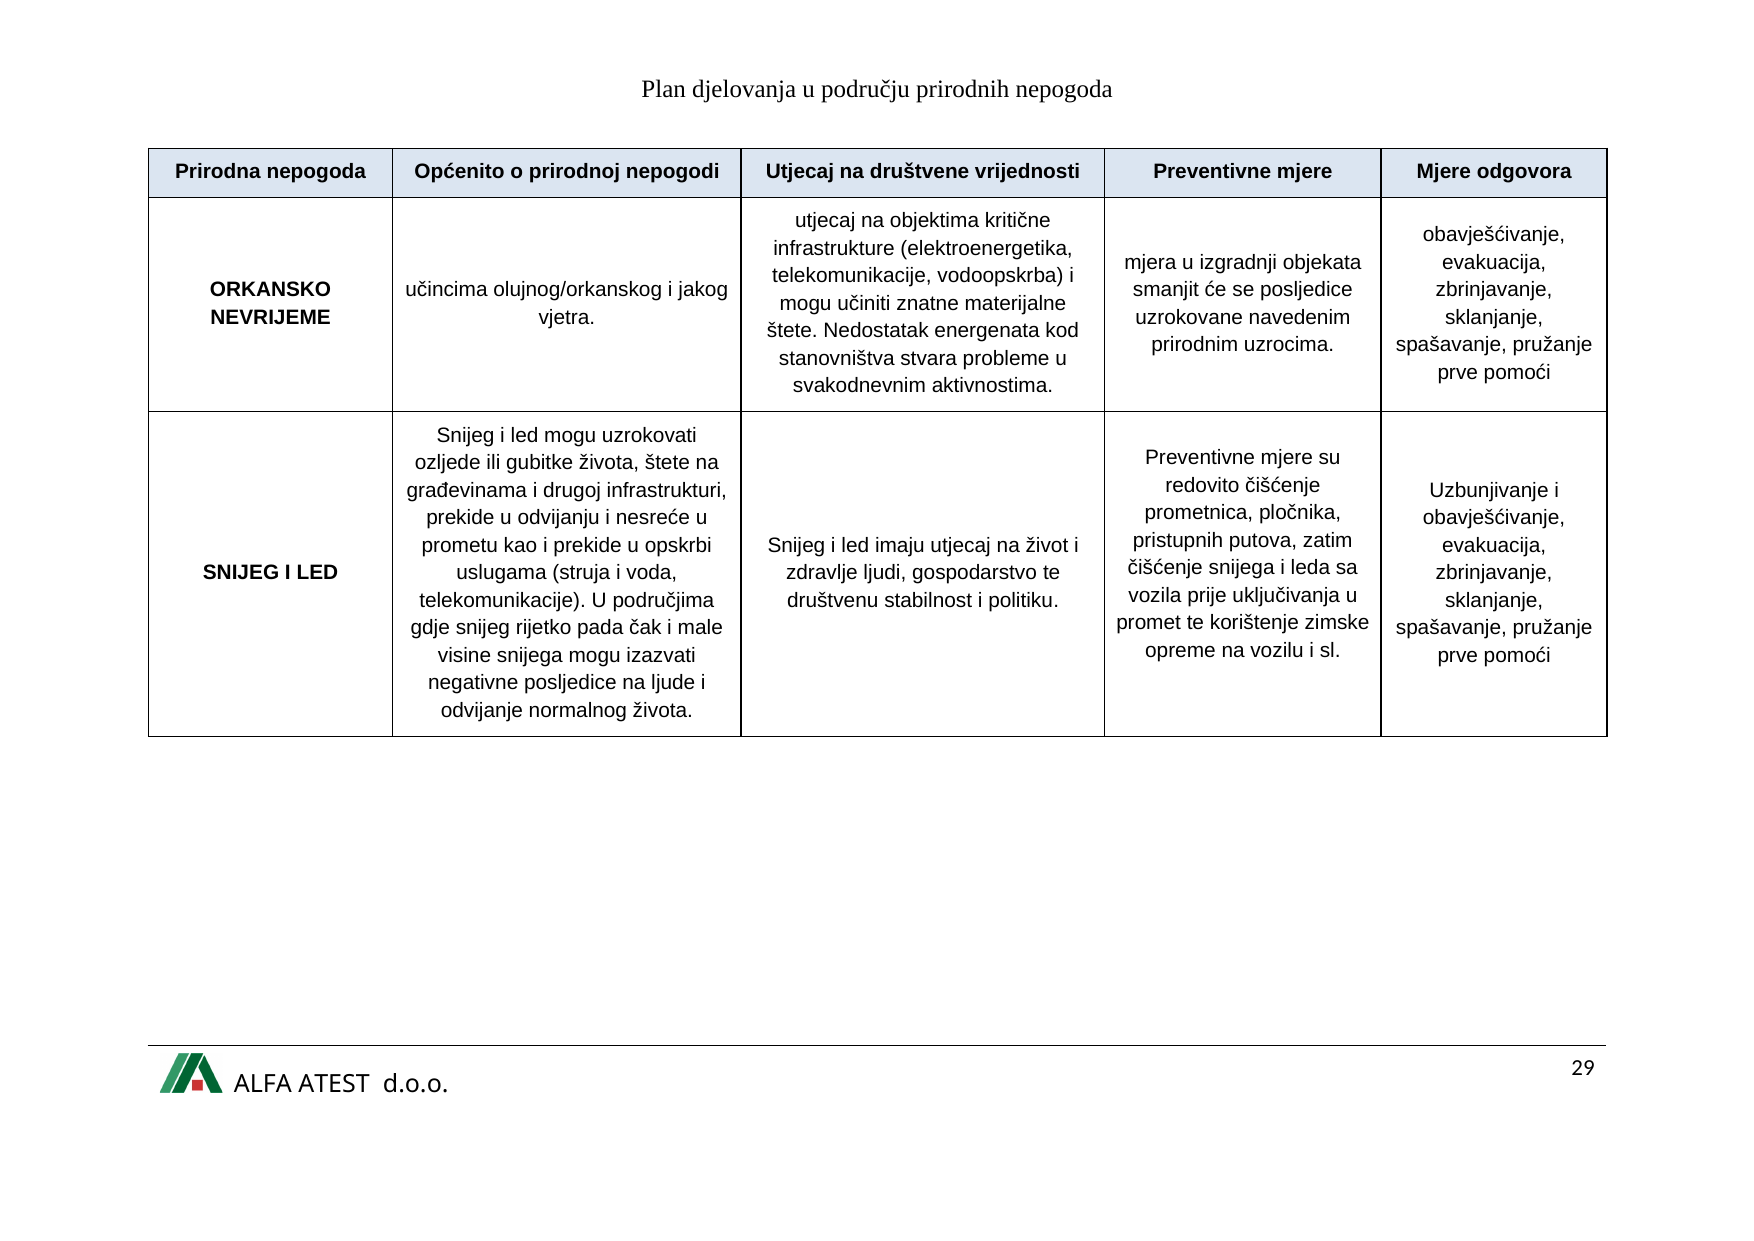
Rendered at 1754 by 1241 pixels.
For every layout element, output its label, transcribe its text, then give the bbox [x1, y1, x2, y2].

table_cell Snijeg i led mogu uzrokovati ozljede ili gubitke života, štete na građevinama i drugoj infrastrukturi, prekide u odvijanju i nesreće u prometu kao i prekide u opskrbi uslugama (struja i voda, telekomunikacije). U područjima gdje snijeg rijetko pada čak i male visine snijega mogu izazvati negativne posljedice na ljude i odvijanje normalnog života. [393, 412, 740, 736]
table_header Utjecaj na društvene vrijednosti [742, 149, 1104, 197]
table_cell SNIJEG I LED [149, 412, 392, 736]
table_cell Uzbunjivanje i obavješćivanje, evakuacija, zbrinjavanje, sklanjanje, spašavanje, pružanje prve pomoći [1382, 412, 1606, 736]
table_header Preventivne mjere [1105, 149, 1380, 197]
table_cell Snijeg i led imaju utjecaj na život i zdravlje ljudi, gospodarstvo te društvenu stabilnost i politiku. [742, 412, 1104, 736]
table_cell Područje Grada Delnica izloženo je učincima olujnog/orkanskog i jakog vjetra. [393, 198, 740, 411]
table_header Općenito o prirodnoj nepogodi [393, 149, 740, 197]
table_header Mjere odgovora [1382, 149, 1606, 197]
table_header Prirodna nepogoda [149, 149, 392, 197]
table_cell Preventivne mjere su redovito čišćenje prometnica, pločnika, pristupnih putova, zatim čišćenje snijega i leda sa vozila prije uključivanja u promet te korištenje zimske opreme na vozilu i sl. [1105, 412, 1380, 736]
table_cell Poštivanjem urbanističkih mjera u izgradnji objekata smanjit će se posljedice uzrokovane navedenim prirodnim uzrocima. [1105, 198, 1380, 411]
picture [159, 1053, 223, 1093]
table_cell OLUJNO I ORKANSKO NEVRIJEME [149, 198, 392, 411]
table_cell Uzbunjivanje i obavješćivanje, evakuacija, zbrinjavanje, sklanjanje, spašavanje, pružanje prve pomoći [1382, 198, 1606, 411]
